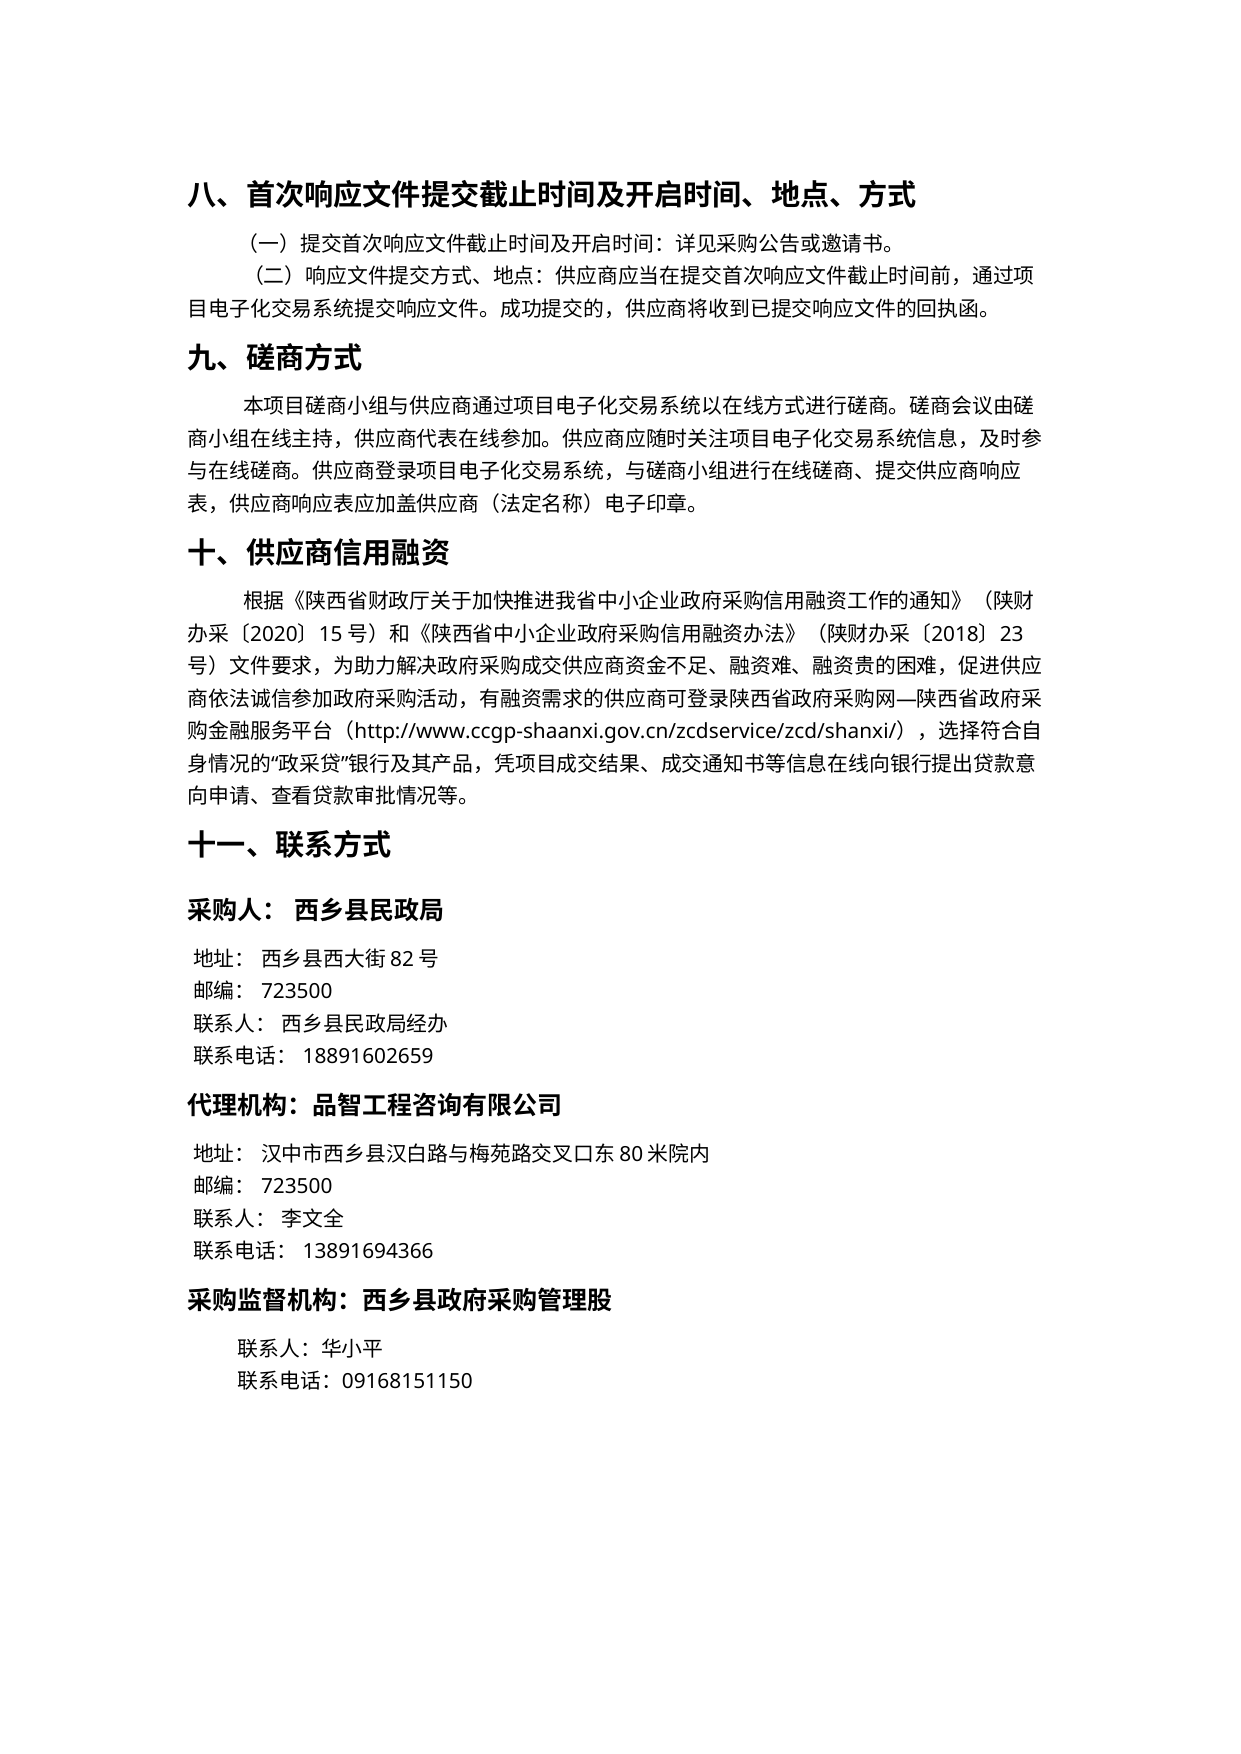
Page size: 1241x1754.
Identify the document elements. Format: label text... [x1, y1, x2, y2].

text （一）提交首次响应文件截止时间及开启时间：详见采购公告或邀请书。 [187, 227, 1053, 259]
text 联系电话：09168151150 [187, 1364, 1053, 1397]
text 邮编： 723500 [187, 1169, 1053, 1202]
text 十、供应商信用融资 [187, 519, 1053, 584]
text 八、首次响应文件提交截止时间及开启时间、地点、方式 [187, 162, 1053, 227]
text 联系电话： 18891602659 [187, 1039, 1053, 1072]
text 采购监督机构：西乡县政府采购管理股 [187, 1267, 1053, 1332]
text 联系人： 西乡县民政局经办 [187, 1007, 1053, 1039]
text 联系人： 李文全 [187, 1202, 1053, 1234]
text 地址： 西乡县西大街82号 [187, 942, 1053, 974]
text 九、磋商方式 [187, 324, 1053, 389]
text 根据《陕西省财政厅关于加快推进我省中小企业政府采购信用融资工作的通知》（陕财办采〔2020〕15 号）和《陕西省中小企业政府采购信用融资办法》（陕财办采〔2018〕23 号）文件要求，为助力解决政府采购成交供应商资金不足、融资难、融资贵的困难，促进供应商依法诚信参加政府采购活动，有融资需求的供应商可登录陕西省政府采购网—陕西省政府采购金融服务平台（http://www.ccgp-shaanxi.gov.cn/zcdservice/zcd/shanxi/），选择符合自身情况的“政采贷”银行及其产品，凭项目成交结果、成交通知书等信息在线向银行提出贷款意向申请、查看贷款审批情况等。 [187, 584, 1053, 812]
text 邮编： 723500 [187, 974, 1053, 1007]
text （二）响应文件提交方式、地点：供应商应当在提交首次响应文件截止时间前，通过项目电子化交易系统提交响应文件。成功提交的，供应商将收到已提交响应文件的回执函。 [187, 259, 1053, 324]
text 联系人：华小平 [187, 1332, 1053, 1364]
text 联系电话： 13891694366 [187, 1234, 1053, 1267]
text 代理机构：品智工程咨询有限公司 [187, 1072, 1053, 1137]
text 采购人： 西乡县民政局 [187, 877, 1053, 942]
text 地址： 汉中市西乡县汉白路与梅苑路交叉口东80米院内 [187, 1137, 1053, 1169]
text 本项目磋商小组与供应商通过项目电子化交易系统以在线方式进行磋商。磋商会议由磋商小组在线主持，供应商代表在线参加。供应商应随时关注项目电子化交易系统信息，及时参与在线磋商。供应商登录项目电子化交易系统，与磋商小组进行在线磋商、提交供应商响应表，供应商响应表应加盖供应商（法定名称）电子印章。 [187, 389, 1053, 519]
text 十一、联系方式 [187, 812, 1053, 877]
